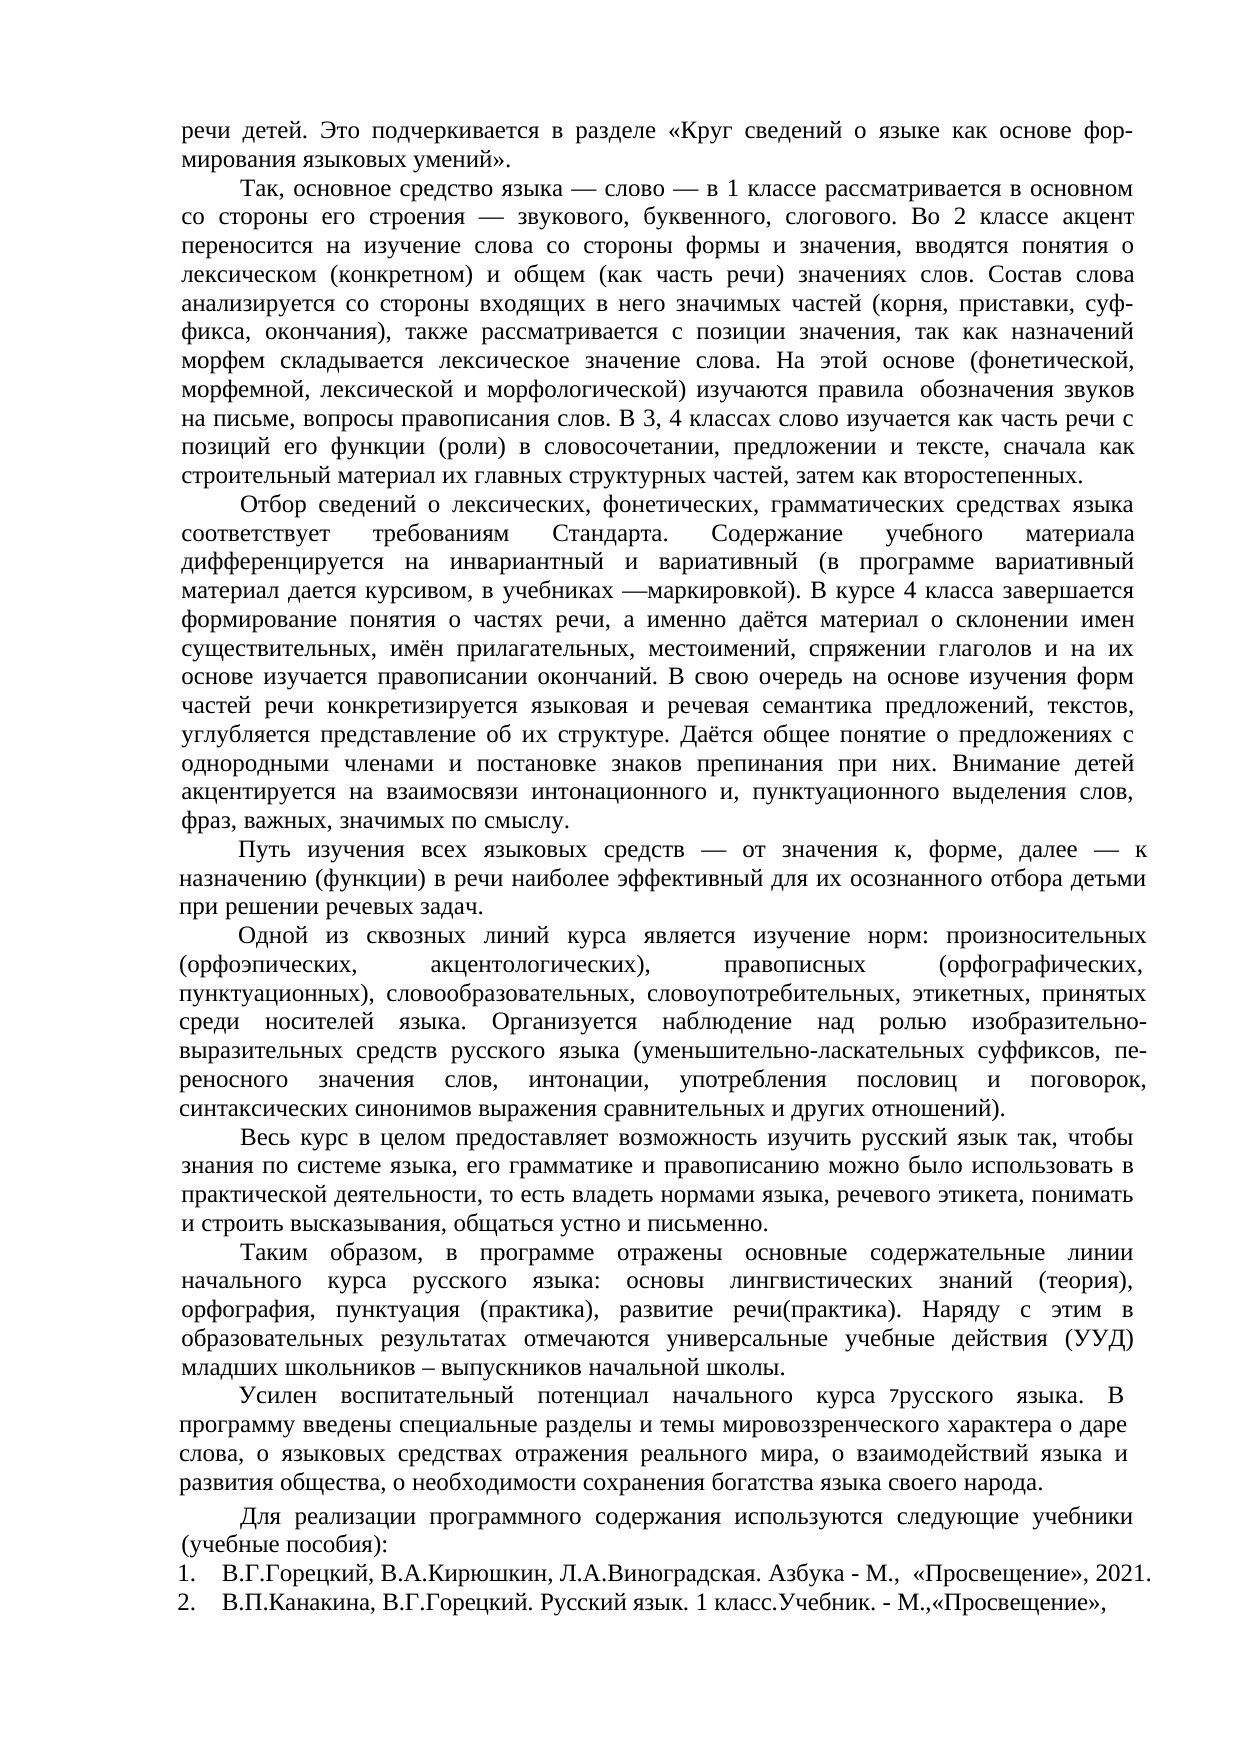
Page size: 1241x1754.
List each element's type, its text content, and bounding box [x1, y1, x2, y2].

text Весь курс в целом предоставляет возможность изучить русский язык так, чтобы знания по системе языка, его грамматике и правописанию можно было использовать в практической деятельности, то есть владеть нормами языка, речевого этикета, понимать и строить высказывания, общаться устно и письменно. [181, 1122, 1134, 1237]
text Так, основное средство языка — слово — в 1 классе рассматривается в основном со стороны его строения — звукового, буквенного, слогового. Во 2 классе акцент переносится на изучение слова со стороны формы и значения, вводятся понятия о лексическом (конкретном) и общем (как часть речи) значениях слов. Состав слова анализируется со стороны входящих в него значимых частей (корня, приставки, суф- фикса, окончания), также рассматривается с позиции значения, так как назначений морфем складывается лексическое значение слова. На этой основе (фонетической, морфемной, лексической и морфологической) изучаются правила обозначения звуков на письме, вопросы правописания слов. В 3, 4 классах слово изучается как часть речи с позиций его функции (роли) в словосочетании, предложении и тексте, сначала как строительный материал их главных структурных частей, затем как второстепенных. [181, 173, 1134, 489]
text Таким образом, в программе отражены основные содержательные линии начального курса русского языка: основы лингвистических знаний (теория), орфография, пунктуация (практика), развитие речи(практика). Наряду с этим в образовательных результатах отмечаются универсальные учебные действия (УУД) младших школьников – выпускников начальной школы. [181, 1237, 1133, 1380]
list В.П.Канакина, В.Г.Горецкий. Русский язык. 1 класс.Учебник. - М.,«Просвещение», [177, 1587, 1186, 1616]
text программу введены специальные разделы и темы мировоззренческого характера о даре слова, о языковых средствах отражения реального мира, о взаимодействий языка и развития общества, о необходимости сохранения богатства языка своего народа. [179, 1409, 1128, 1495]
text Отбор сведений о лексических, фонетических, грамматических средствах языка соответствует требованиям Стандарта. Содержание учебного материала дифференцируется на инвариантный и вариативный (в программе вариативный материал дается курсивом, в учебниках —маркировкой). В курсе 4 класса завершается формирование понятия о частях речи, а именно даётся материал о склонении имен существительных, имён прилагательных, местоимений, спряжении глаголов и на их основе изучается правописании окончаний. В свою очередь на основе изучения форм частей речи конкретизируется языковая и речевая семантика предложений, текстов, углубляется представление об их структуре. Даётся общее понятие о предложениях с однородными членами и постановке знаков препинания при них. Внимание детей акцентируется на взаимосвязи интонационного и, пунктуационного выделения слов, фраз, важных, значимых по смыслу. [181, 489, 1135, 834]
text речи детей. Это подчеркивается в разделе «Круг сведений о языке как основе фор- мирования языковых умений». [181, 115, 1134, 173]
list В.Г.Горецкий, В.А.Кирюшкин, Л.А.Виноградская. Азбука - М., «Просвещение», 2021. [177, 1559, 1166, 1587]
text Одной из сквозных линий курса является изучение норм: произносительных (орфоэпических, акцентологических), правописных (орфографических, пунктуационных), словообразовательных, словоупотребительных, этикетных, принятых среди носителей языка. Организуется наблюдение над ролью изобразительно- выразительных средств русского языка (уменьшительно-ласкательных суффиксов, пе- реносного значения слов, интонации, употребления пословиц и поговорок, синтаксических синонимов выражения сравнительных и других отношений). [179, 920, 1147, 1121]
text Путь изучения всех языковых средств — от значения к, форме, далее — к назначению (функции) в речи наиболее эффективный для их осознанного отбора детьми при решении речевых задач. [179, 834, 1147, 920]
text Для реализации программного содержания используются следующие учебники (учебные пособия): [181, 1502, 1133, 1558]
text Усилен воспитательный потенциал начального курса 7русского языка. В [238, 1380, 1166, 1409]
